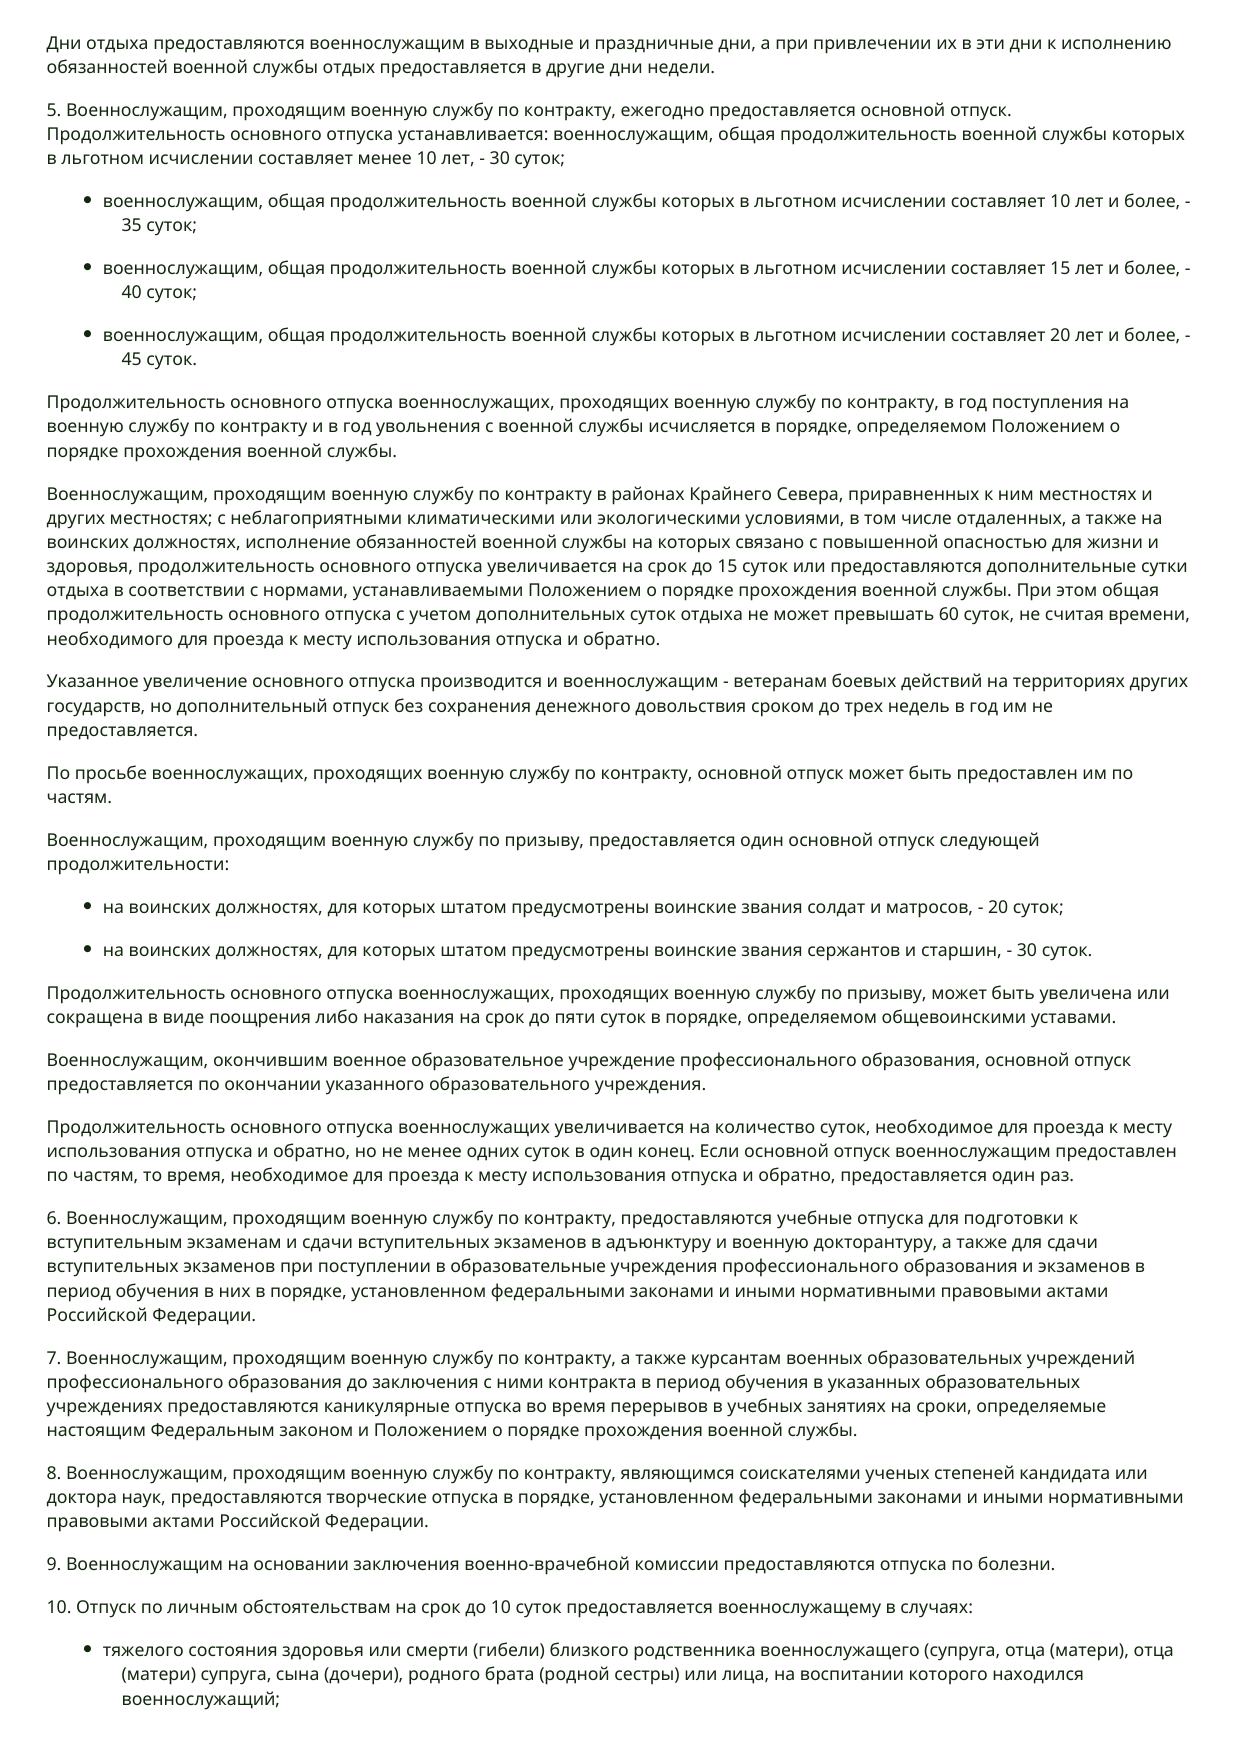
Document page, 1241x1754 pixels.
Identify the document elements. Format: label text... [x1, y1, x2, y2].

text 7. Военнослужащим, проходящим военную службу по контракту, а также курсантам военных образовательных учреждений профессионального образования до заключения с ними контракта в период обучения в указанных образовательных учреждениях предоставляются каникулярные отпуска во время перерывов в учебных занятиях на сроки, определяемые настоящим Федеральным законом и Положением о порядке прохождения военной службы. [46, 1345, 1193, 1442]
list тяжелого состояния здоровья или смерти (гибели) близкого родственника военнослужащего (супруга, отца (матери), отца (матери) супруга, сына (дочери), родного брата (родной сестры) или лица, на воспитании которого находился военнослужащий; [84, 1638, 1193, 1710]
list на воинских должностях, для которых штатом предусмотрены воинские звания сержантов и старшин, - 30 суток. [84, 937, 1193, 961]
text Продолжительность основного отпуска военнослужащих увеличивается на количество суток, необходимое для проезда к месту использования отпуска и обратно, но не менее одних суток в один конец. Если основной отпуск военнослужащим предоставлен по частям, то время, необходимое для проезда к месту использования отпуска и обратно, предоставляется один раз. [46, 1114, 1193, 1187]
text 8. Военнослужащим, проходящим военную службу по контракту, являющимся соискателями ученых степеней кандидата или доктора наук, предоставляются творческие отпуска в порядке, установленном федеральными законами и иными нормативными правовыми актами Российской Федерации. [46, 1461, 1193, 1533]
text Военнослужащим, проходящим военную службу по призыву, предоставляется один основной отпуск следующей продолжительности: [46, 827, 1193, 876]
list на воинских должностях, для которых штатом предусмотрены воинские звания солдат и матросов, - 20 суток; [84, 894, 1193, 918]
text 5. Военнослужащим, проходящим военную службу по контракту, ежегодно предоставляется основной отпуск. Продолжительность основного отпуска устанавливается: военнослужащим, общая продолжительность военной службы которых в льготном исчислении составляет менее 10 лет, - 30 суток; [46, 97, 1193, 170]
text Военнослужащим, окончившим военное образовательное учреждение профессионального образования, основной отпуск предоставляется по окончании указанного образовательного учреждения. [46, 1047, 1193, 1096]
list военнослужащим, общая продолжительность военной службы которых в льготном исчислении составляет 15 лет и более, - 40 суток; [84, 256, 1193, 304]
list военнослужащим, общая продолжительность военной службы которых в льготном исчислении составляет 10 лет и более, - 35 суток; [84, 188, 1193, 237]
text 10. Отпуск по личным обстоятельствам на срок до 10 суток предоставляется военнослужащему в случаях: [46, 1595, 1193, 1619]
text Дни отдыха предоставляются военнослужащим в выходные и праздничные дни, а при привлечении их в эти дни к исполнению обязанностей военной службы отдых предоставляется в другие дни недели. [46, 30, 1193, 78]
text Военнослужащим, проходящим военную службу по контракту в районах Крайнего Севера, приравненных к ним местностях и других местностях; с неблагоприятными климатическими или экологическими условиями, в том числе отдаленных, а также на воинских должностях, исполнение обязанностей военной службы на которых связано с повышенной опасностью для жизни и здоровья, продолжительность основного отпуска увеличивается на срок до 15 суток или предоставляются дополнительные сутки отдыха в соответствии с нормами, устанавливаемыми Положением о порядке прохождения военной службы. При этом общая продолжительность основного отпуска с учетом дополнительных суток отдыха не может превышать 60 суток, не считая времени, необходимого для проезда к месту использования отпуска и обратно. [46, 481, 1193, 650]
list военнослужащим, общая продолжительность военной службы которых в льготном исчислении составляет 20 лет и более, - 45 суток. [84, 323, 1193, 371]
text Продолжительность основного отпуска военнослужащих, проходящих военную службу по призыву, может быть увеличена или сокращена в виде поощрения либо наказания на срок до пяти суток в порядке, определяемом общевоинскими уставами. [46, 980, 1193, 1028]
text Продолжительность основного отпуска военнослужащих, проходящих военную службу по контракту, в год поступления на военную службу по контракту и в год увольнения с военной службы исчисляется в порядке, определяемом Положением о порядке прохождения военной службы. [46, 390, 1193, 462]
text 6. Военнослужащим, проходящим военную службу по контракту, предоставляются учебные отпуска для подготовки к вступительным экзаменам и сдачи вступительных экзаменов в адъюнктуру и военную докторантуру, а также для сдачи вступительных экзаменов при поступлении в образовательные учреждения профессионального образования и экзаменов в период обучения в них в порядке, установленном федеральными законами и иными нормативными правовыми актами Российской Федерации. [46, 1206, 1193, 1326]
text По просьбе военнослужащих, проходящих военную службу по контракту, основной отпуск может быть предоставлен им по частям. [46, 760, 1193, 808]
text 9. Военнослужащим на основании заключения военно-врачебной комиссии предоставляются отпуска по болезни. [46, 1552, 1193, 1576]
text Указанное увеличение основного отпуска производится и военнослужащим - ветеранам боевых действий на территориях других государств, но дополнительный отпуск без сохранения денежного довольствия сроком до трех недель в год им не предоставляется. [46, 669, 1193, 741]
